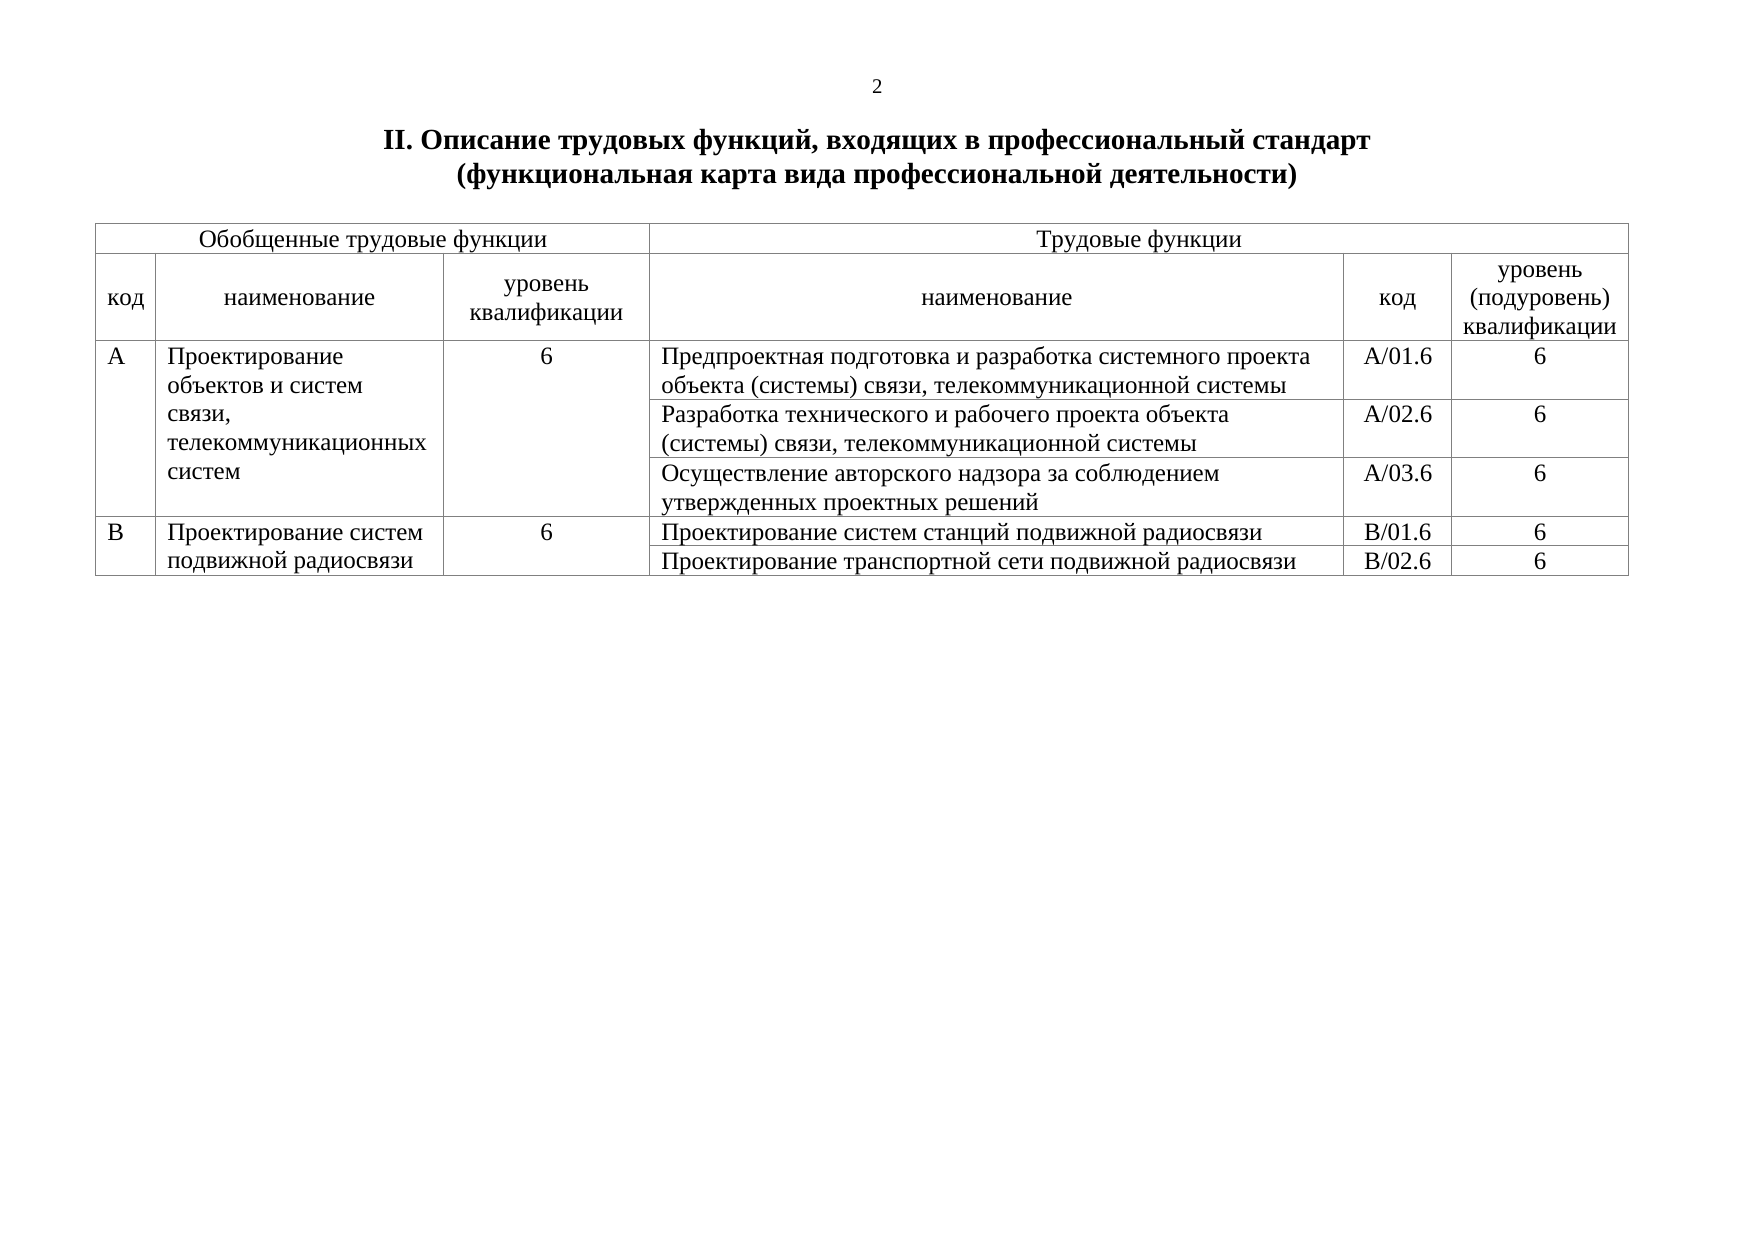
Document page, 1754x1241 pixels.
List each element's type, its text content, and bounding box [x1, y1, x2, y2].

table_cell 6 [1452, 517, 1628, 545]
table_cell 6 [1452, 341, 1628, 398]
table_header Трудовые функции [650, 224, 1628, 253]
table_cell Проектирование систем станций подвижной радиосвязи [650, 517, 1343, 545]
table_cell наименование [156, 254, 443, 340]
table_cell код [1344, 254, 1451, 340]
table_cell уровень (подуровень) квалификации [1452, 254, 1628, 340]
table_cell B/02.6 [1344, 546, 1451, 575]
table_cell А [96, 341, 155, 516]
table_cell 6 [444, 341, 649, 516]
table_cell Осуществление авторского надзора за соблюдением утвержденных проектных решений [650, 458, 1343, 516]
table_cell 6 [444, 517, 649, 575]
table_cell код [96, 254, 155, 340]
table_cell Проектирование систем подвижной радиосвязи [156, 517, 443, 575]
table_header Обобщенные трудовые функции [96, 224, 649, 253]
text (функциональная карта вида профессиональной деятельности) [118, 156, 1636, 189]
table_cell Проектирование объектов и систем связи, телекоммуникационных систем [156, 341, 443, 516]
table_cell A/02.6 [1344, 400, 1451, 457]
table_cell 6 [1452, 458, 1628, 516]
text II. Описание трудовых функций, входящих в профессиональный стандарт [118, 122, 1636, 156]
table_cell B/01.6 [1344, 517, 1451, 545]
table_cell Предпроектная подготовка и разработка системного проекта объекта (системы) связи, телекоммуникационной системы [650, 341, 1343, 398]
table_cell В [96, 517, 155, 575]
table_cell A/01.6 [1344, 341, 1451, 398]
table_cell Разработка технического и рабочего проекта объекта (системы) связи, телекоммуникационной системы [650, 400, 1343, 457]
table_cell 6 [1452, 546, 1628, 575]
table_cell Проектирование транспортной сети подвижной радиосвязи [650, 546, 1343, 575]
table_cell A/03.6 [1344, 458, 1451, 516]
table_cell наименование [650, 254, 1343, 340]
table_cell уровень квалификации [444, 254, 649, 340]
table_cell 6 [1452, 400, 1628, 457]
